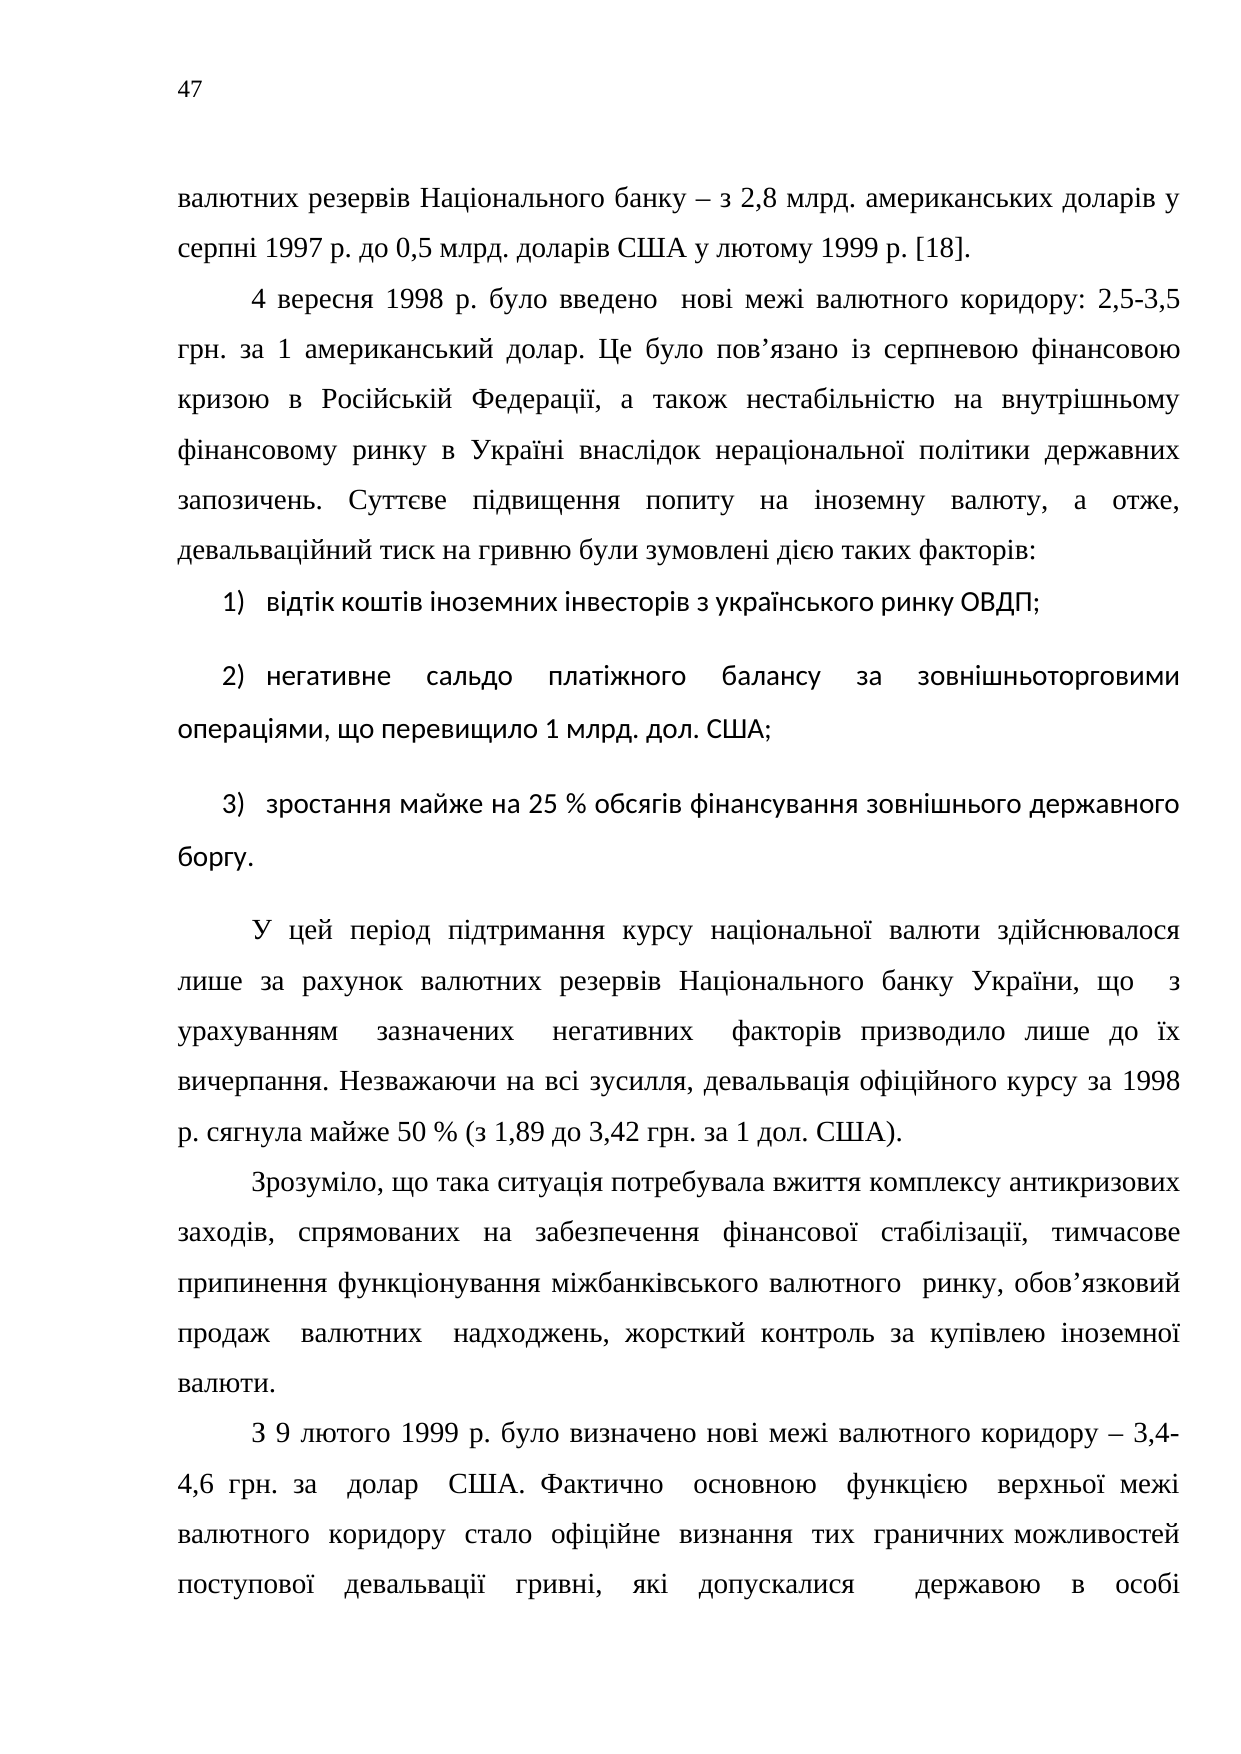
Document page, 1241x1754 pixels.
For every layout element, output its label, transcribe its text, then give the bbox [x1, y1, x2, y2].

text 4 вересня 1998 р. було введено нові межі валютного коридору: 2,5-3,5 грн. за 1 американський долар. Це було пов’язано із серпневою фінансовою кризою в Російській Федерації, а також нестабільністю на внутрішньому фінансовому ринку в Україні внаслідок нераціональної політики державних запозичень. Суттєве підвищення попиту на іноземну валюту, а отже, девальваційний тиск на гривню були зумовлені дією таких факторів: [177, 281, 1181, 566]
text У цей період підтримання курсу національної валюти здійснювалося лише за рахунок валютних резервів Національного банку України, що з урахуванням зазначених негативних факторів призводило лише до їх вичерпання. Незважаючи на всі зусилля, девальвація офіційного курсу за 1998 р. сягнула майже 50 % (з 1,89 до 3,42 грн. за 1 дол. США). [177, 912, 1181, 1147]
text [177, 180, 1181, 264]
list зростання майже на 25 % обсягів фінансування зовнішнього державного боргу. [177, 785, 1181, 874]
text Зрозуміло, що така ситуація потребувала вжиття комплексу антикризових заходів, спрямованих на забезпечення фінансової стабілізації, тимчасове припинення функціонування міжбанківського валютного ринку, обов’язковий продаж валютних надходжень, жорсткий контроль за купівлею іноземної валюти. [177, 1164, 1181, 1399]
list відтік коштів іноземних інвесторів з українського ринку ОВДП; [177, 583, 1181, 618]
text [177, 1416, 1181, 1600]
list негативне сальдо платіжного балансу за зовнішньоторговими операціями, що перевищило 1 млрд. дол. США; [177, 657, 1181, 746]
